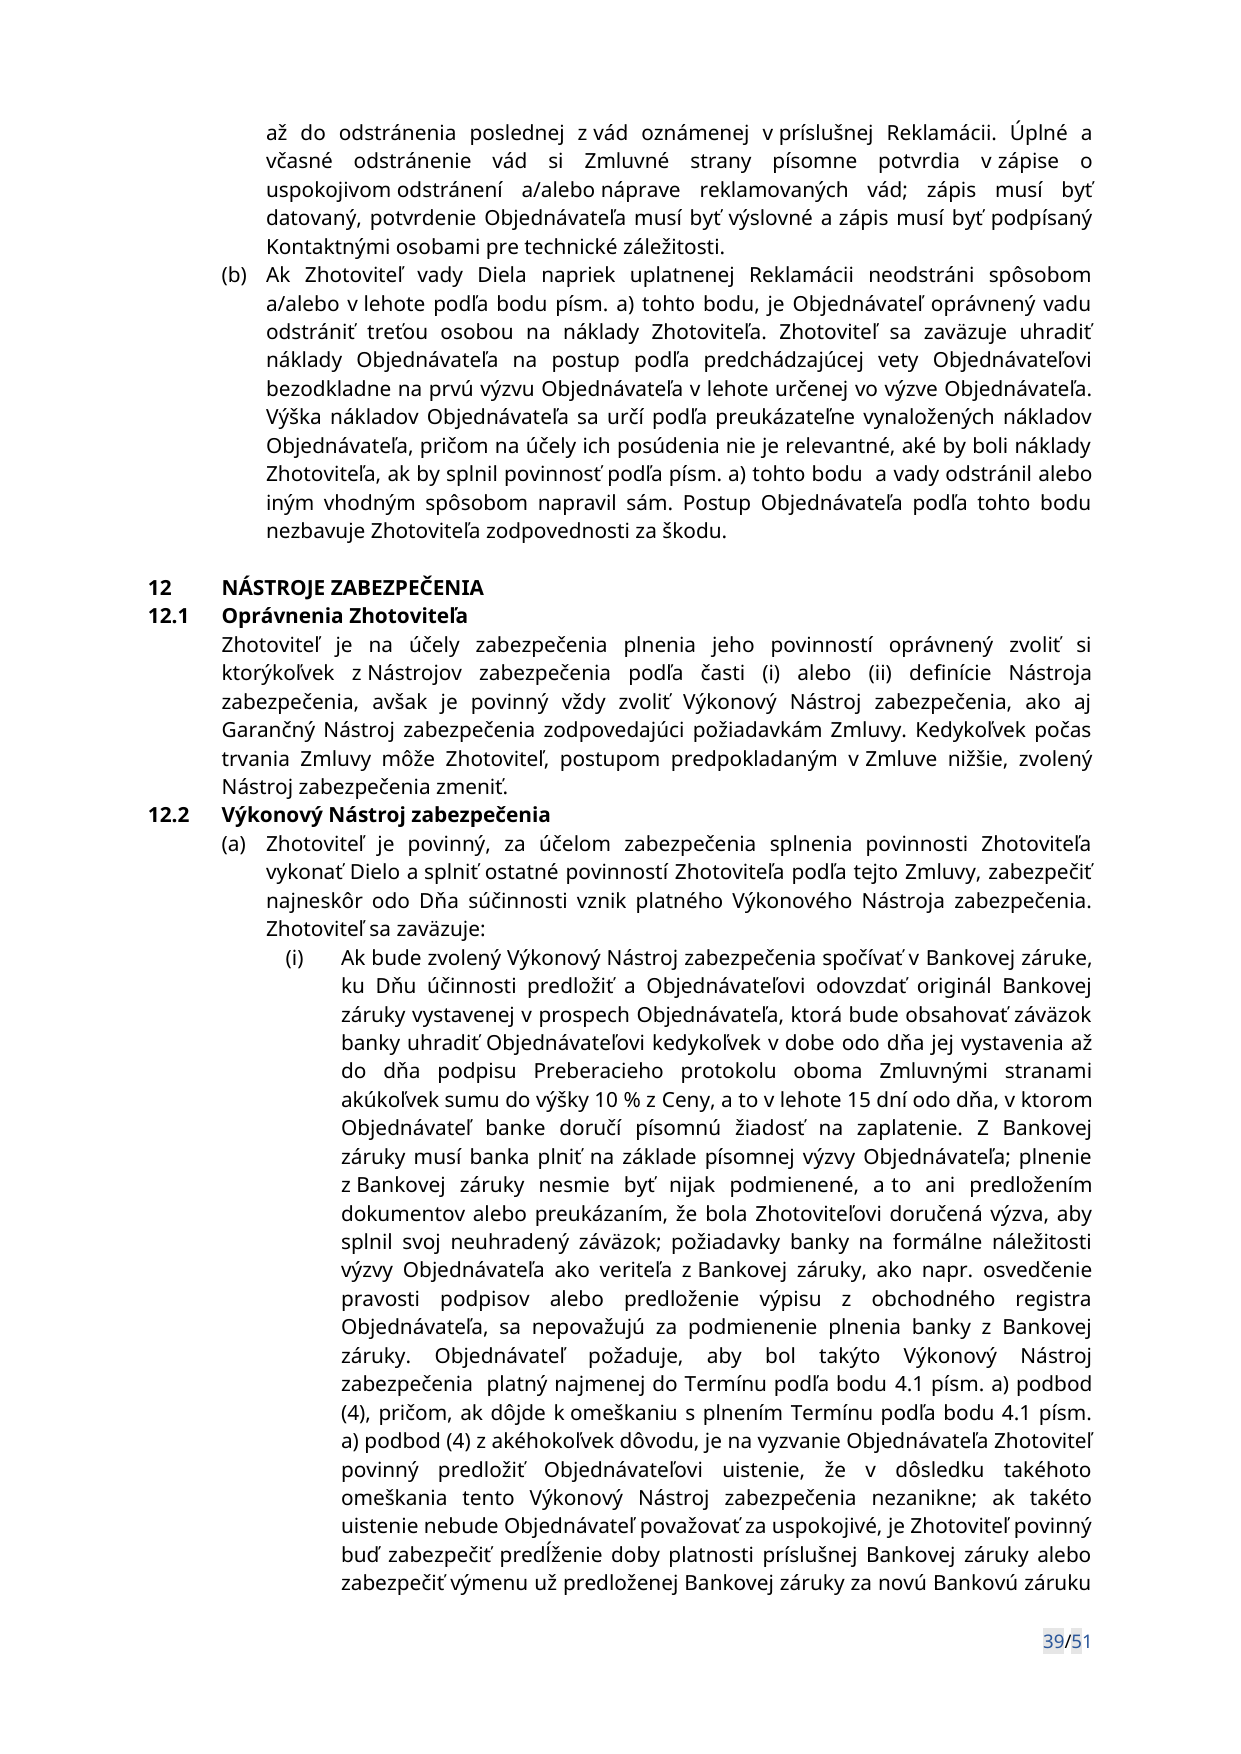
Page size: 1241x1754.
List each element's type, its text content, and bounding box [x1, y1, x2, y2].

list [303, 943, 1093, 1597]
text Zhotoviteľ je na účely zabezpečenia plnenia jeho povinností oprávnený zvoliť si ktorýkoľvek z Nástrojov zabezpečenia podľa časti (i) alebo (ii) definície Nástroja zabezpečenia, avšak je povinný vždy zvoliť Výkonový Nástroj zabezpečenia, ako aj Garančný Nástroj zabezpečenia zodpovedajúci požiadavkám Zmluvy. Kedykoľvek počas trvania Zmluvy môže Zhotoviteľ, postupom predpokladaným v Zmluve nižšie, zvolený Nástroj zabezpečenia zmeniť. [221, 630, 1093, 801]
subtitle 12 NÁSTROJE ZABEZPEČENIA [148, 573, 1093, 602]
text 12.1 Oprávnenia Zhotoviteľa [148, 602, 1093, 630]
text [221, 118, 1093, 260]
text (b) Ak Zhotoviteľ vady Diela napriek uplatnenej Reklamácii neodstráni spôsobom a/alebo v lehote podľa bodu písm. a) tohto bodu, je Objednávateľ oprávnený vadu odstrániť treťou osobou na náklady Zhotoviteľa. Zhotoviteľ sa zaväzuje uhradiť náklady Objednávateľa na postup podľa predchádzajúcej vety Objednávateľovi bezodkladne na prvú výzvu Objednávateľa v lehote určenej vo výzve Objednávateľa. Výška nákladov Objednávateľa sa určí podľa preukázateľne vynaložených nákladov Objednávateľa, pričom na účely ich posúdenia nie je relevantné, aké by boli náklady Zhotoviteľa, ak by splnil povinnosť podľa písm. a) tohto bodu a vady odstránil alebo iným vhodným spôsobom napravil sám. Postup Objednávateľa podľa tohto bodu nezbavuje Zhotoviteľa zodpovednosti za škodu. [221, 260, 1093, 545]
text 12.2 Výkonový Nástroj zabezpečenia [148, 801, 1093, 829]
text (a) Zhotoviteľ je povinný, za účelom zabezpečenia splnenia povinnosti Zhotoviteľa vykonať Dielo a splniť ostatné povinností Zhotoviteľa podľa tejto Zmluvy, zabezpečiť najneskôr odo Dňa súčinnosti vznik platného Výkonového Nástroja zabezpečenia. Zhotoviteľ sa zaväzuje: [221, 829, 1093, 943]
